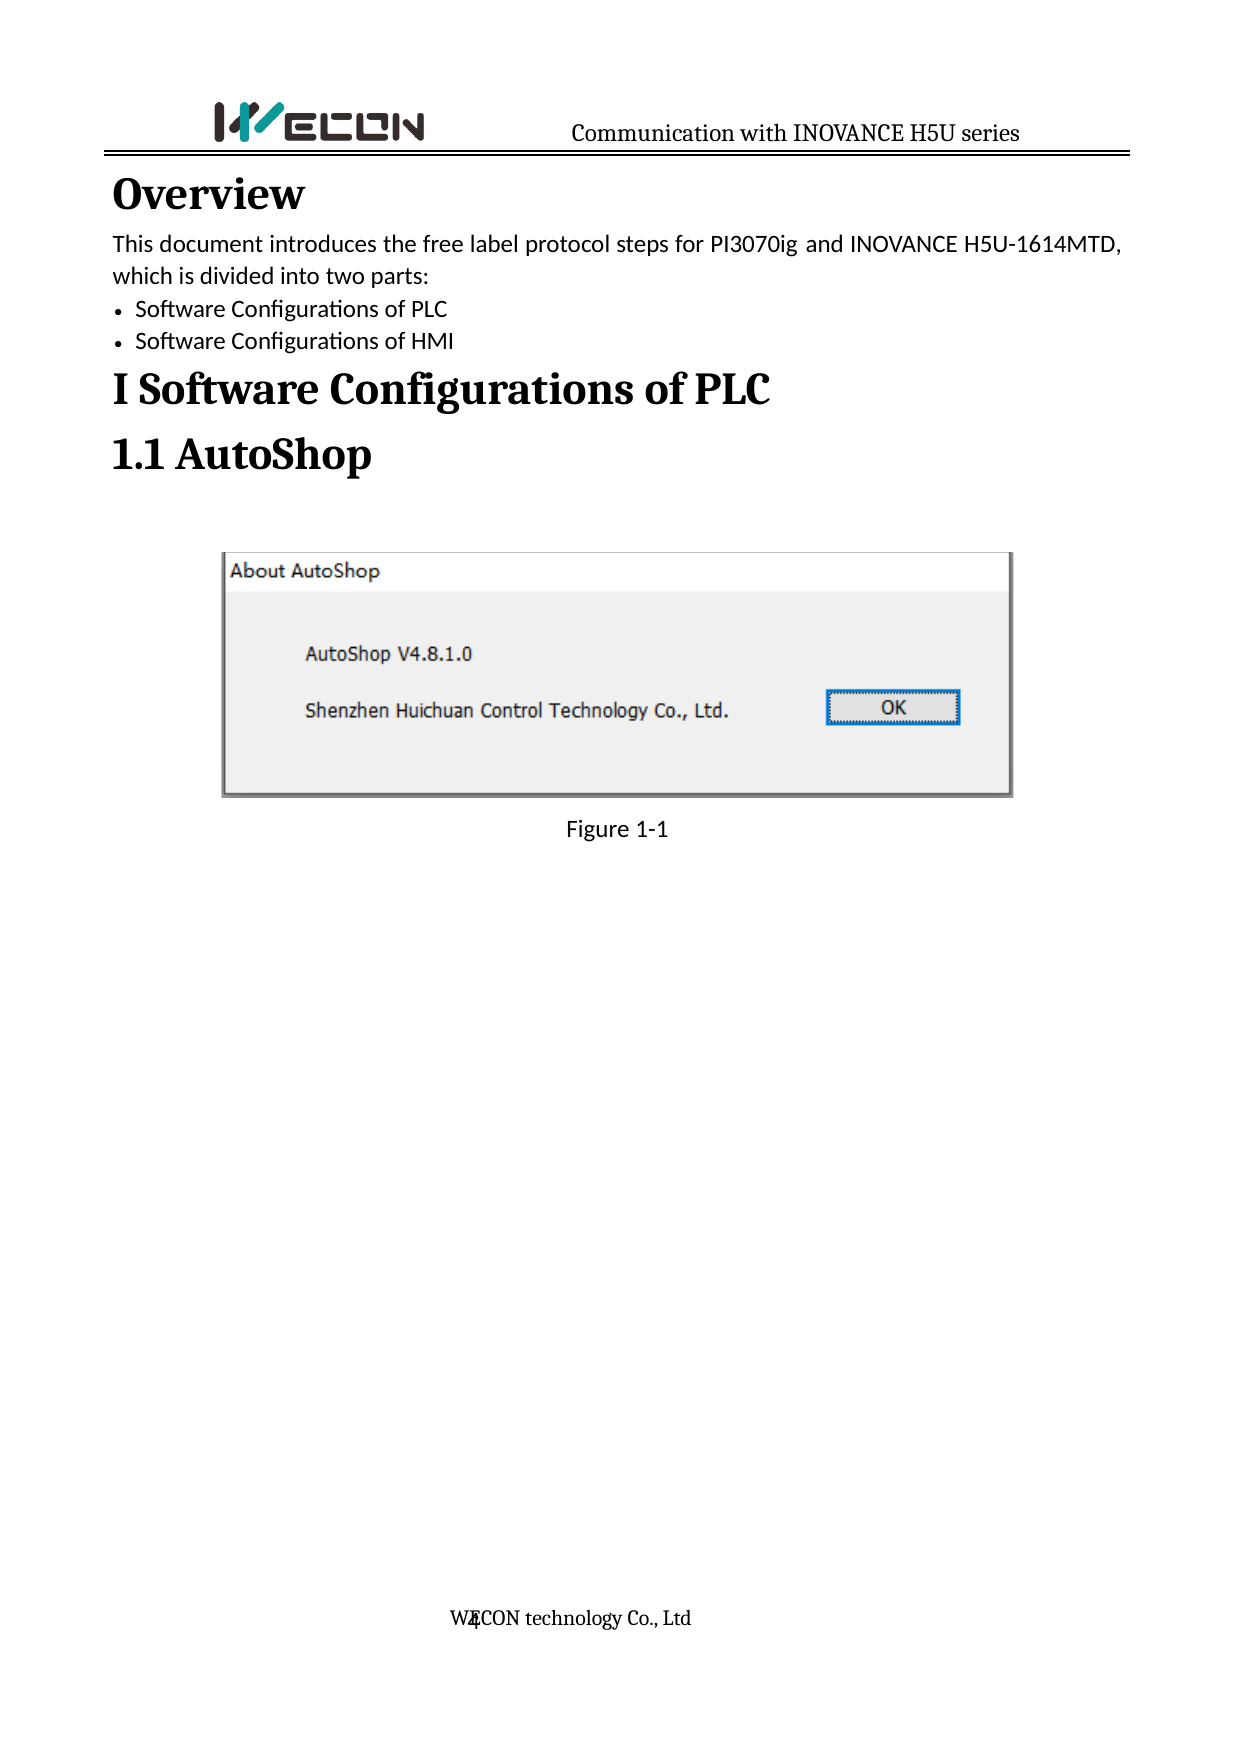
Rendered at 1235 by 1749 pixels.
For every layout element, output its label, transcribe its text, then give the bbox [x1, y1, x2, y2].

text This document introduces the free label protocol steps for PI3070ig and INOVANCE H5U-1614MTD, which is divided into two parts: [112, 227, 1122, 292]
text 1.1 AutoShop [112, 422, 1122, 487]
text Overview [112, 162, 1122, 227]
text I Software Configurations of PLC [112, 357, 1122, 422]
text ⚫ Software Configurations of HMI [112, 324, 1122, 357]
text Figure 1-1 [112, 812, 1122, 844]
picture [221, 552, 1014, 798]
text ⚫ Software Configurations of PLC [112, 292, 1122, 324]
picture [214, 102, 428, 142]
